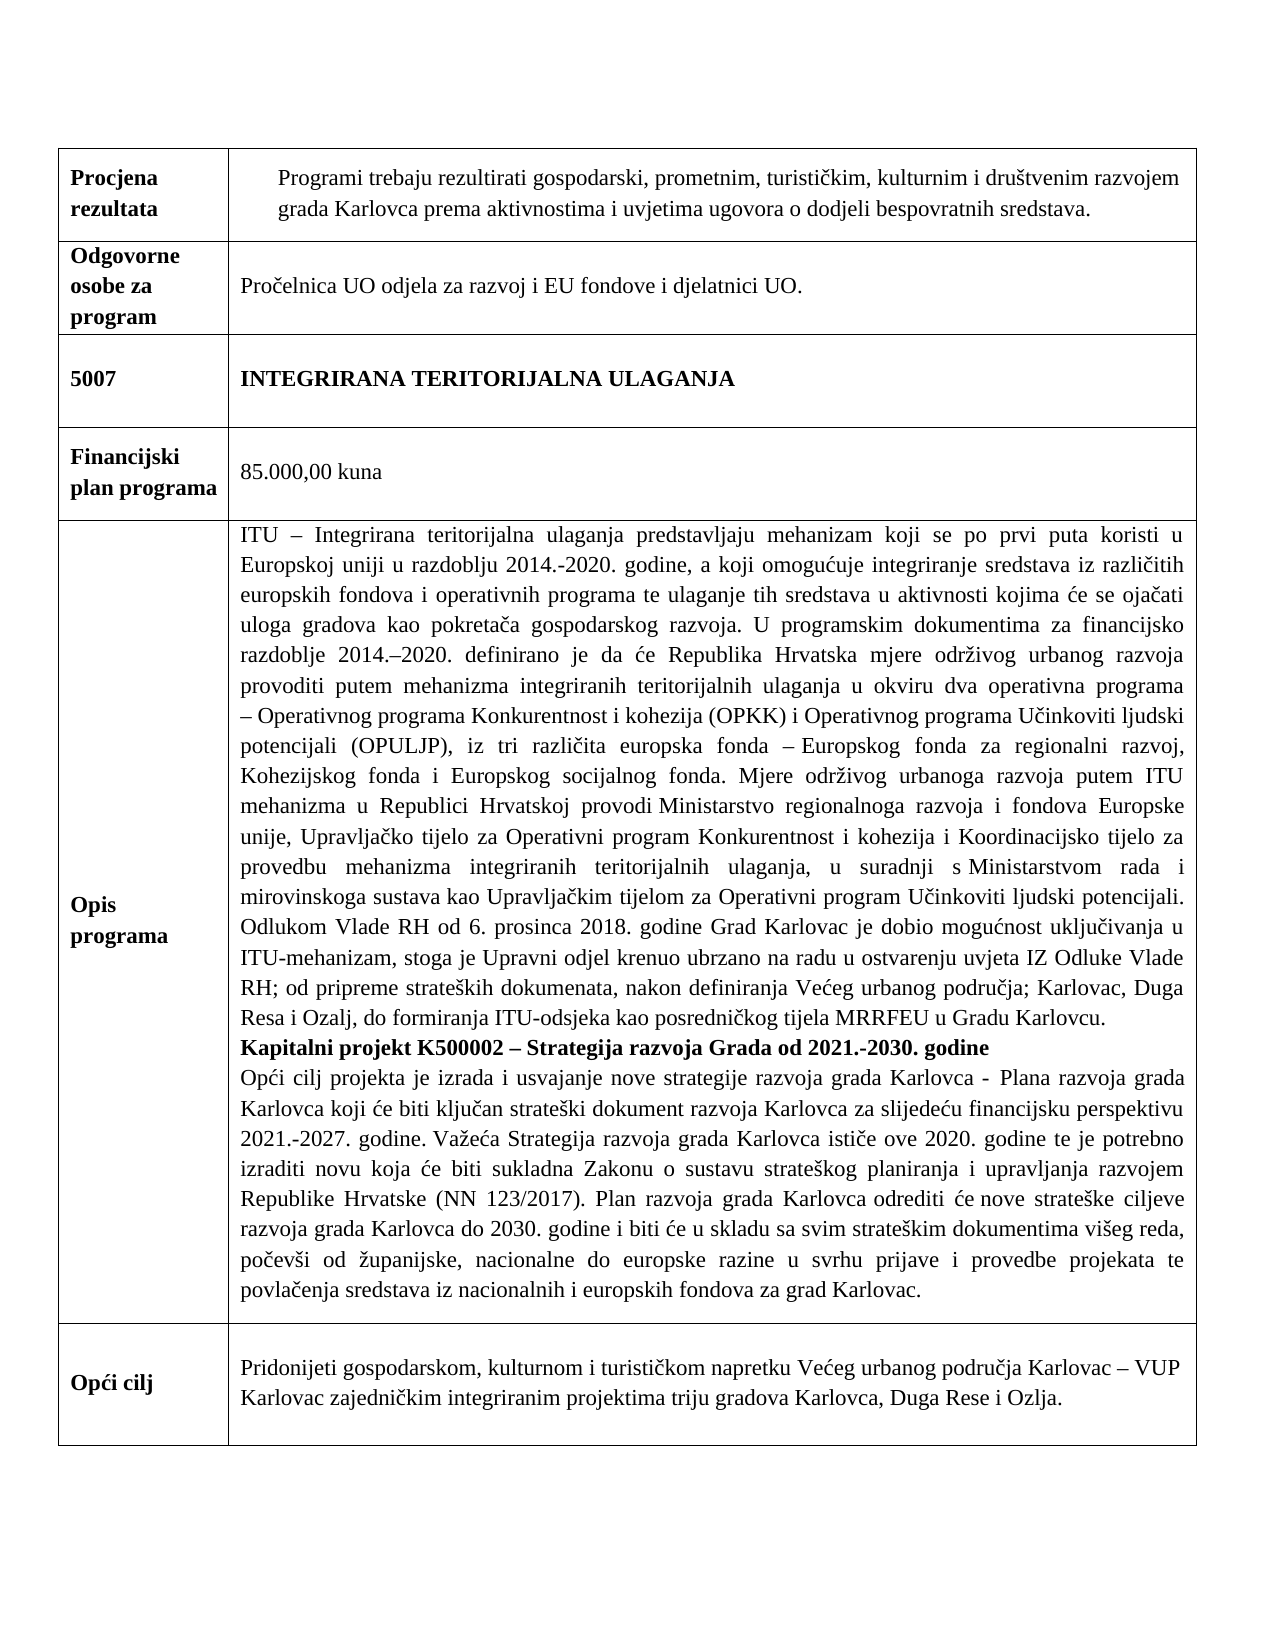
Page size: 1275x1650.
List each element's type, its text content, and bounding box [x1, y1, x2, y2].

table_cell INTEGRIRANA TERITORIJALNA ULAGANJA [229, 335, 1196, 427]
table_cell Financijski plan programa [59, 428, 228, 520]
table_cell Opis programa [59, 521, 228, 1323]
table_cell Programi trebaju rezultirati gospodarski, prometnim, turističkim, kulturnim i društvenim razvojem grada Karlovca prema aktivnostima i uvjetima ugovora o dodjeli bespovratnih sredstava. [229, 149, 1196, 241]
table_cell Odgovorne osobe za program [59, 242, 228, 334]
table_cell Pročelnica UO odjela za razvoj i EU fondove i djelatnici UO. [229, 242, 1196, 334]
table_cell 85.000,00 kuna [229, 428, 1196, 520]
table_cell Opći cilj [59, 1324, 228, 1445]
table_cell ITU – Integrirana teritorijalna ulaganja predstavljaju mehanizam koji se po prvi puta koristi u Europskoj uniji u razdoblju 2014.-2020. godine, a koji omogućuje integriranje sredstava iz različitih europskih fondova i operativnih programa te ulaganje tih sredstava u aktivnosti kojima će se ojačati uloga gradova kao pokretača gospodarskog razvoja. U programskim dokumentima za financijsko razdoblje 2014.–2020. definirano je da će Republika Hrvatska mjere održivog urbanog razvoja provoditi putem mehanizma integriranih teritorijalnih ulaganja u okviru dva operativna programa – Operativnog programa Konkurentnost i kohezija (OPKK) i Operativnog programa Učinkoviti ljudski potencijali (OPULJP), iz tri različita europska fonda – Europskog fonda za regionalni razvoj, Kohezijskog fonda i Europskog socijalnog fonda. Mjere održivog urbanoga razvoja putem ITU mehanizma u Republici Hrvatskoj provodi Ministarstvo regionalnoga razvoja i fondova Europske unije, Upravljačko tijelo za Operativni program Konkurentnost i kohezija i Koordinacijsko tijelo za provedbu mehanizma integriranih teritorijalnih ulaganja, u suradnji s Ministarstvom rada i mirovinskoga sustava kao Upravljačkim tijelom za Operativni program Učinkoviti ljudski potencijali. Odlukom Vlade RH od 6. prosinca 2018. godine Grad Karlovac je dobio mogućnost uključivanja u ITU-mehanizam, stoga je Upravni odjel krenuo ubrzano na radu u ostvarenju uvjeta IZ Odluke Vlade RH; od pripreme strateških dokumenata, nakon definiranja Većeg urbanog područja; Karlovac, Duga Resa i Ozalj, do formiranja ITU-odsjeka kao posredničkog tijela MRRFEU u Gradu Karlovcu. Kapitalni projekt K500002 – Strategija razvoja Grada od 2021.-2030. godine Opći cilj projekta je izrada i usvajanje nove strategije razvoja grada Karlovca - Plana razvoja grada Karlovca koji će biti ključan strateški dokument razvoja Karlovca za slijedeću financijsku perspektivu 2021.-2027. godine. Važeća Strategija razvoja grada Karlovca ističe ove 2020. godine te je potrebno izraditi novu koja će biti sukladna Zakonu o sustavu strateškog planiranja i upravljanja razvojem Republike Hrvatske (NN 123/2017). Plan razvoja grada Karlovca odrediti će nove strateške ciljeve razvoja grada Karlovca do 2030. godine i biti će u skladu sa svim strateškim dokumentima višeg reda, počevši od županijske, nacionalne do europske razine u svrhu prijave i provedbe projekata te povlačenja sredstava iz nacionalnih i europskih fondova za grad Karlovac. [229, 521, 1196, 1323]
table_cell Procjena rezultata [59, 149, 228, 241]
table_cell Pridonijeti gospodarskom, kulturnom i turističkom napretku Većeg urbanog područja Karlovac – VUP Karlovac zajedničkim integriranim projektima triju gradova Karlovca, Duga Rese i Ozlja. [229, 1324, 1196, 1445]
table_cell 5007 [59, 335, 228, 427]
